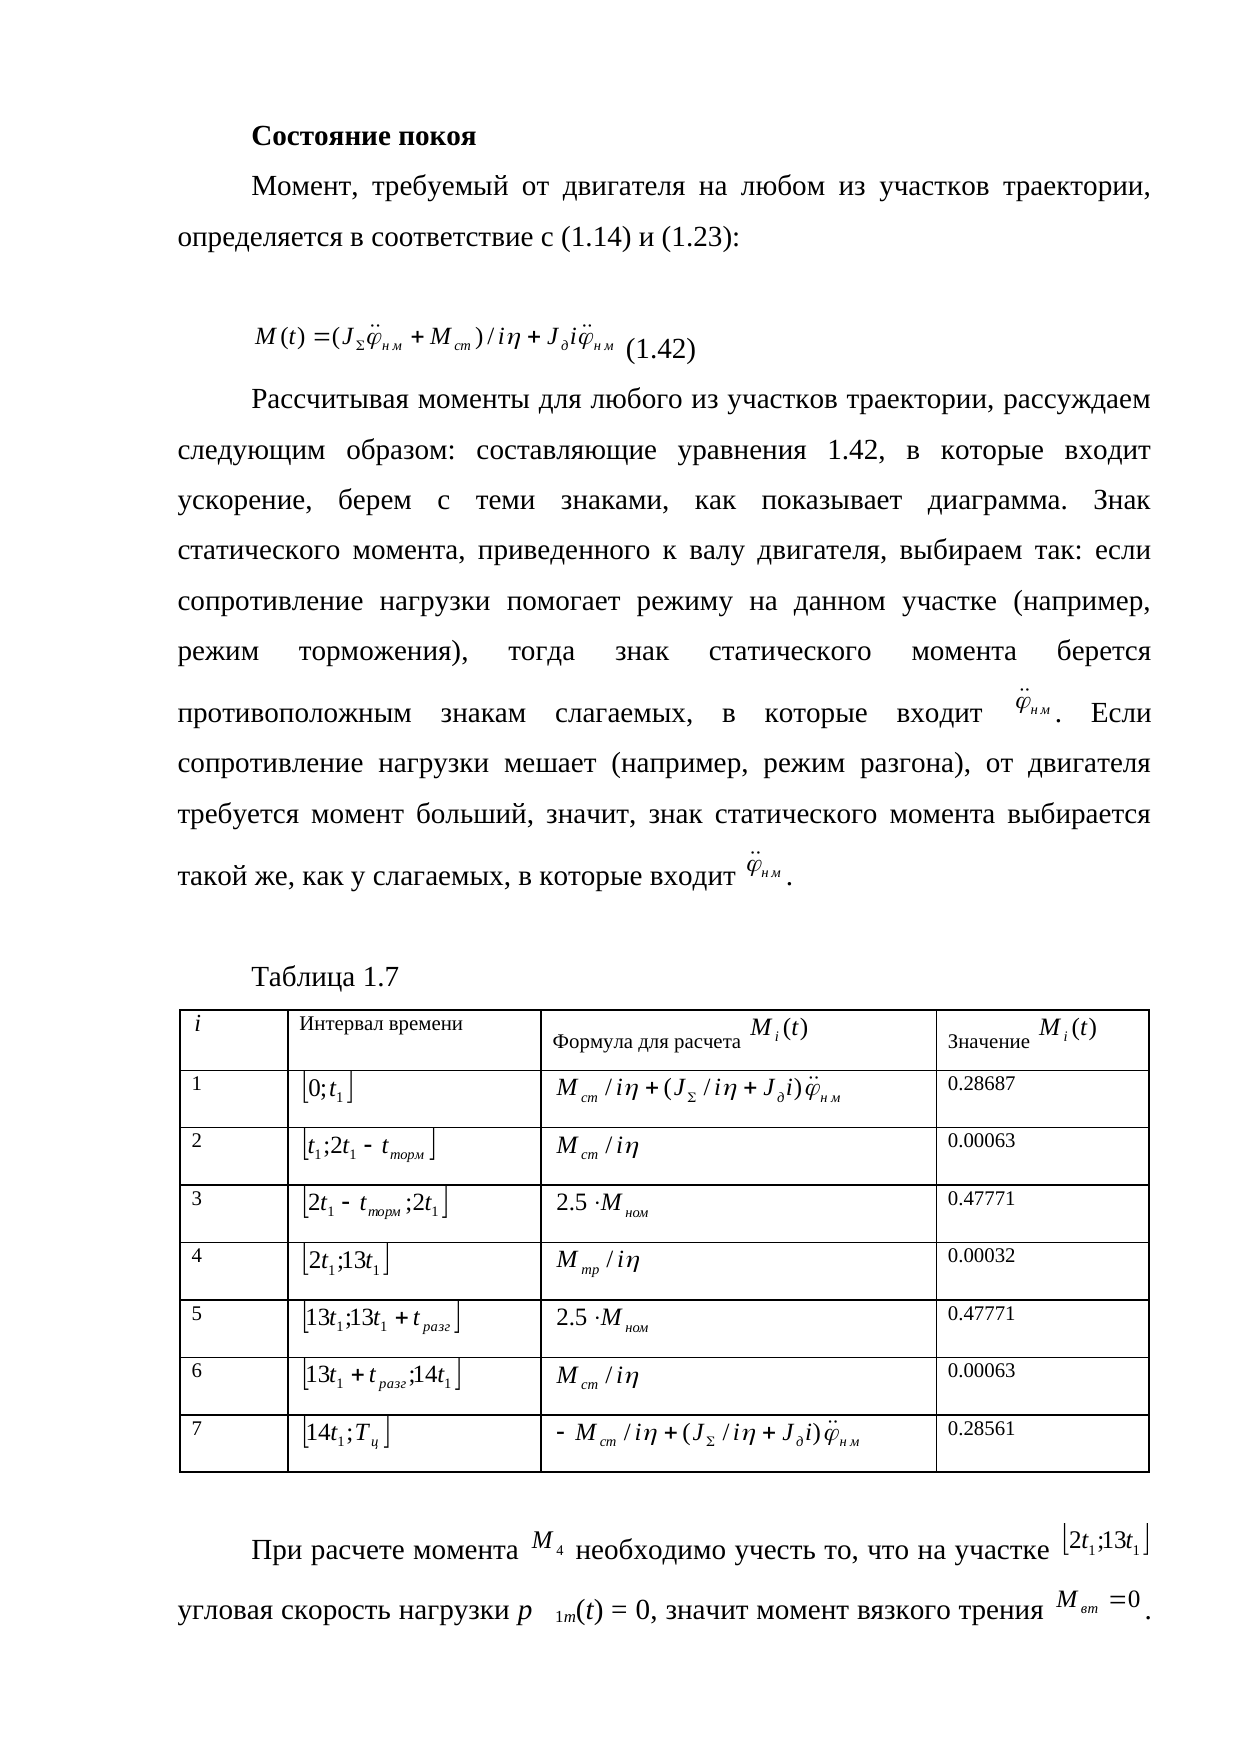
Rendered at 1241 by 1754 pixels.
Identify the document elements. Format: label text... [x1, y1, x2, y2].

table_cell [542, 1301, 936, 1356]
table_cell [289, 1243, 540, 1299]
text Состояние покоя [177, 118, 1152, 152]
table_cell 0.47771 [937, 1301, 1148, 1356]
table_header Формула для расчета [542, 1011, 936, 1069]
table_cell 5 [181, 1301, 287, 1356]
table_cell 0.28561 [937, 1416, 1148, 1471]
table_cell 3 [181, 1186, 287, 1242]
table_cell 2 [181, 1128, 287, 1184]
table_cell [542, 1128, 936, 1184]
table_header [181, 1011, 287, 1069]
text Момент, требуемый от двигателя на любом из участков траектории, определяется в соответствие с (1.14) и (1.23): [177, 168, 1152, 252]
table_cell [289, 1186, 540, 1242]
table_cell [542, 1186, 936, 1242]
table_header Интервал времени [289, 1011, 540, 1069]
table_cell [542, 1071, 936, 1127]
table_cell [542, 1416, 936, 1471]
table_cell [542, 1243, 936, 1299]
table_cell 4 [181, 1243, 287, 1299]
text Таблица 1.7 [177, 959, 1152, 992]
text (1.42) [177, 319, 1152, 365]
table_cell 0.00063 [937, 1358, 1148, 1414]
table_cell [289, 1416, 540, 1471]
text Рассчитывая моменты для любого из участков траектории, рассуждаем следующим образом: составляющие уравнения 1.42, в которые входит ускорение, берем с теми знаками, как показывает диаграмма. Знак статического момента, приведенного к валу двигателя, выбираем так: если сопротивление нагрузки помогает режиму на данном участке (например, режим торможения), тогда знак статического момента берется противоположным знакам слагаемых, в которые входит . Если сопротивление нагрузки мешает (например, режим разгона), от двигателя требуется момент больший, значит, знак статического момента выбирается такой же, как у слагаемых, в которые входит . [177, 382, 1152, 892]
table_cell [289, 1071, 540, 1127]
table_header Значение [937, 1011, 1148, 1069]
table_cell [289, 1358, 540, 1414]
table_cell 0.00032 [937, 1243, 1148, 1299]
table_cell 0.00063 [937, 1128, 1148, 1184]
table_cell 1 [181, 1071, 287, 1127]
table_cell 6 [181, 1358, 287, 1414]
table_cell 0.28687 [937, 1071, 1148, 1127]
table_cell [289, 1301, 540, 1356]
table_cell 0.47771 [937, 1186, 1148, 1242]
table_cell 7 [181, 1416, 287, 1471]
table_cell [289, 1128, 540, 1184]
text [177, 1523, 1152, 1626]
table_cell [542, 1358, 936, 1414]
